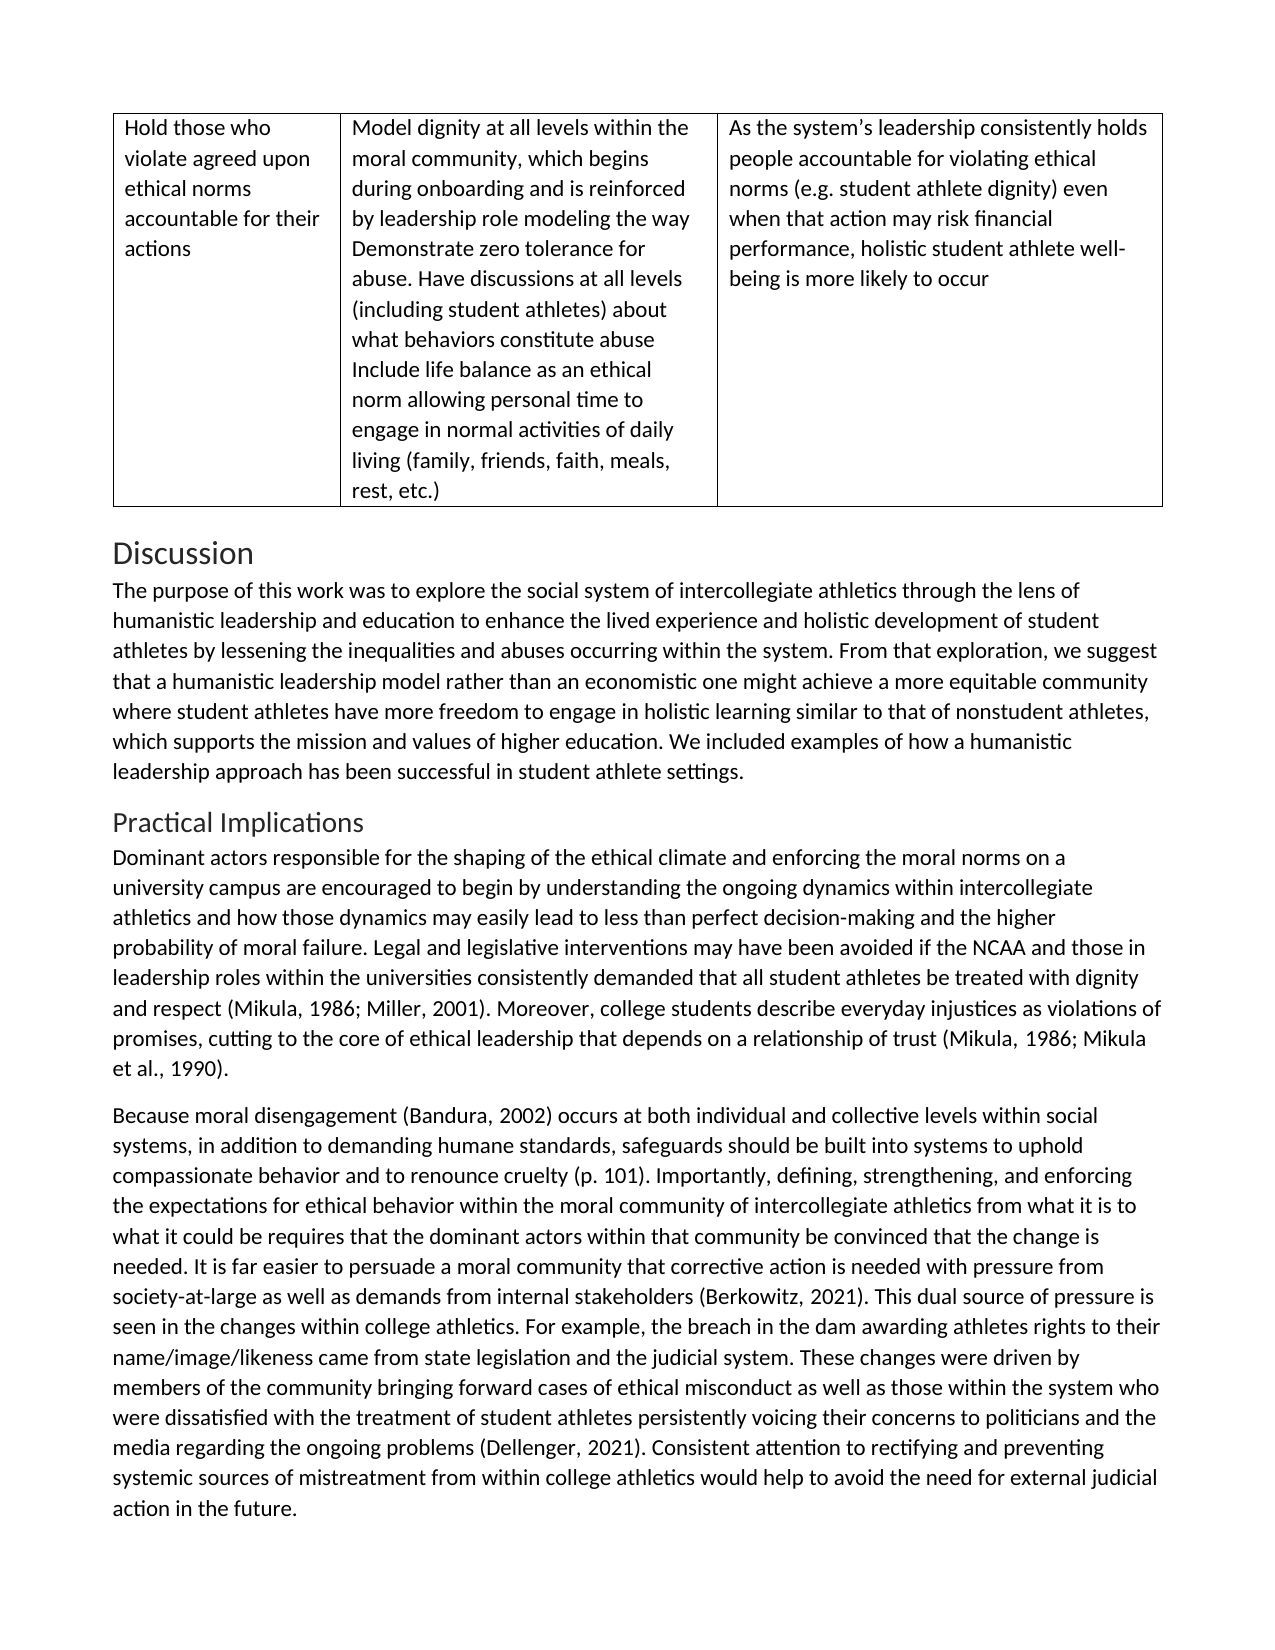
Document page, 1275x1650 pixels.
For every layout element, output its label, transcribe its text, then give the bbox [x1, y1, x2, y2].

table_cell Hold those who violate agreed upon ethical norms accountable for their actions [114, 114, 340, 506]
subtitle Practical Implications [112, 804, 1162, 840]
text Because moral disengagement (Bandura, 2002) occurs at both individual and collective levels within social systems, in addition to demanding humane standards, safeguards should be built into systems to uphold compassionate behavior and to renounce cruelty (p. 101). Importantly, defining, strengthening, and enforcing the expectations for ethical behavior within the moral community of intercollegiate athletics from what it is to what it could be requires that the dominant actors within that community be convinced that the change is needed. It is far easier to persuade a moral community that corrective action is needed with pressure from society-at-large as well as demands from internal stakeholders (Berkowitz, 2021). This dual source of pressure is seen in the changes within college athletics. For example, the breach in the dam awarding athletes rights to their name/image/likeness came from state legislation and the judicial system. These changes were driven by members of the community bringing forward cases of ethical misconduct as well as those within the system who were dissatisfied with the treatment of student athletes persistently voicing their concerns to politicians and the media regarding the ongoing problems (Dellenger, 2021). Consistent attention to rectifying and preventing systemic sources of mistreatment from within college athletics would help to avoid the need for external judicial action in the future. [112, 1101, 1162, 1522]
text The purpose of this work was to explore the social system of intercollegiate athletics through the lens of humanistic leadership and education to enhance the lived experience and holistic development of student athletes by lessening the inequalities and abuses occurring within the system. From that exploration, we suggest that a humanistic leadership model rather than an economistic one might achieve a more equitable community where student athletes have more freedom to engage in holistic learning similar to that of nonstudent athletes, which supports the mission and values of higher education. We included examples of how a humanistic leadership approach has been successful in student athlete settings. [112, 576, 1162, 785]
subtitle Discussion [112, 532, 1162, 573]
table_cell As the system’s leadership consistently holds people accountable for violating ethical norms (e.g. student athlete dignity) even when that action may risk financial performance, holistic student athlete well-being is more likely to occur [718, 114, 1162, 506]
table_cell Model dignity at all levels within the moral community, which begins during onboarding and is reinforced by leadership role modeling the way Demonstrate zero tolerance for abuse. Have discussions at all levels (including student athletes) about what behaviors constitute abuse Include life balance as an ethical norm allowing personal time to engage in normal activities of daily living (family, friends, faith, meals, rest, etc.) [341, 114, 717, 506]
text Dominant actors responsible for the shaping of the ethical climate and enforcing the moral norms on a university campus are encouraged to begin by understanding the ongoing dynamics within intercollegiate athletics and how those dynamics may easily lead to less than perfect decision-making and the higher probability of moral failure. Legal and legislative interventions may have been avoided if the NCAA and those in leadership roles within the universities consistently demanded that all student athletes be treated with dignity and respect (Mikula, 1986; Miller, 2001). Moreover, college students describe everyday injustices as violations of promises, cutting to the core of ethical leadership that depends on a relationship of trust (Mikula, 1986; Mikula et al., 1990). [112, 843, 1162, 1082]
